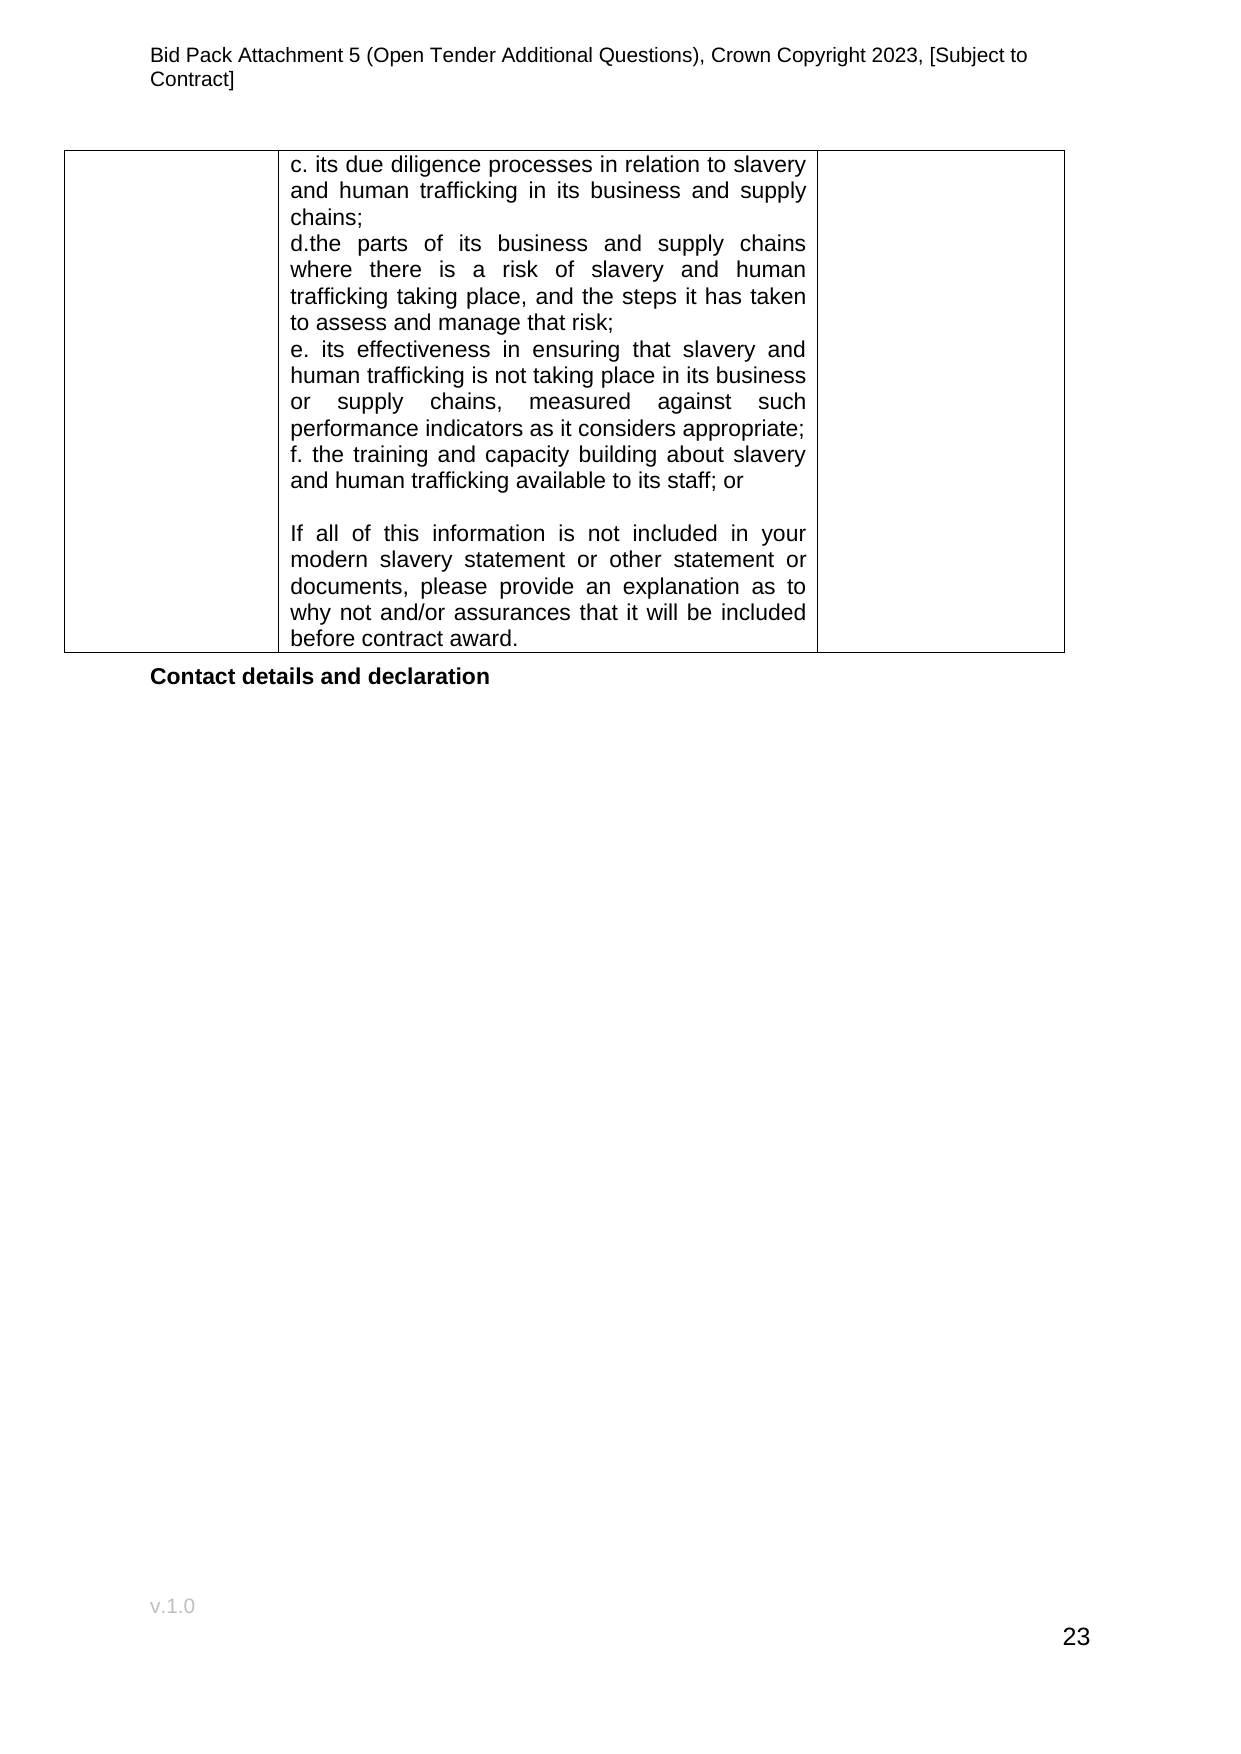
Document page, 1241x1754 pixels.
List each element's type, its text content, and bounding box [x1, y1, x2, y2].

table_cell [818, 151, 1064, 652]
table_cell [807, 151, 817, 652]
text Contact details and declaration [150, 663, 1052, 689]
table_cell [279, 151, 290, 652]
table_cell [65, 151, 278, 652]
